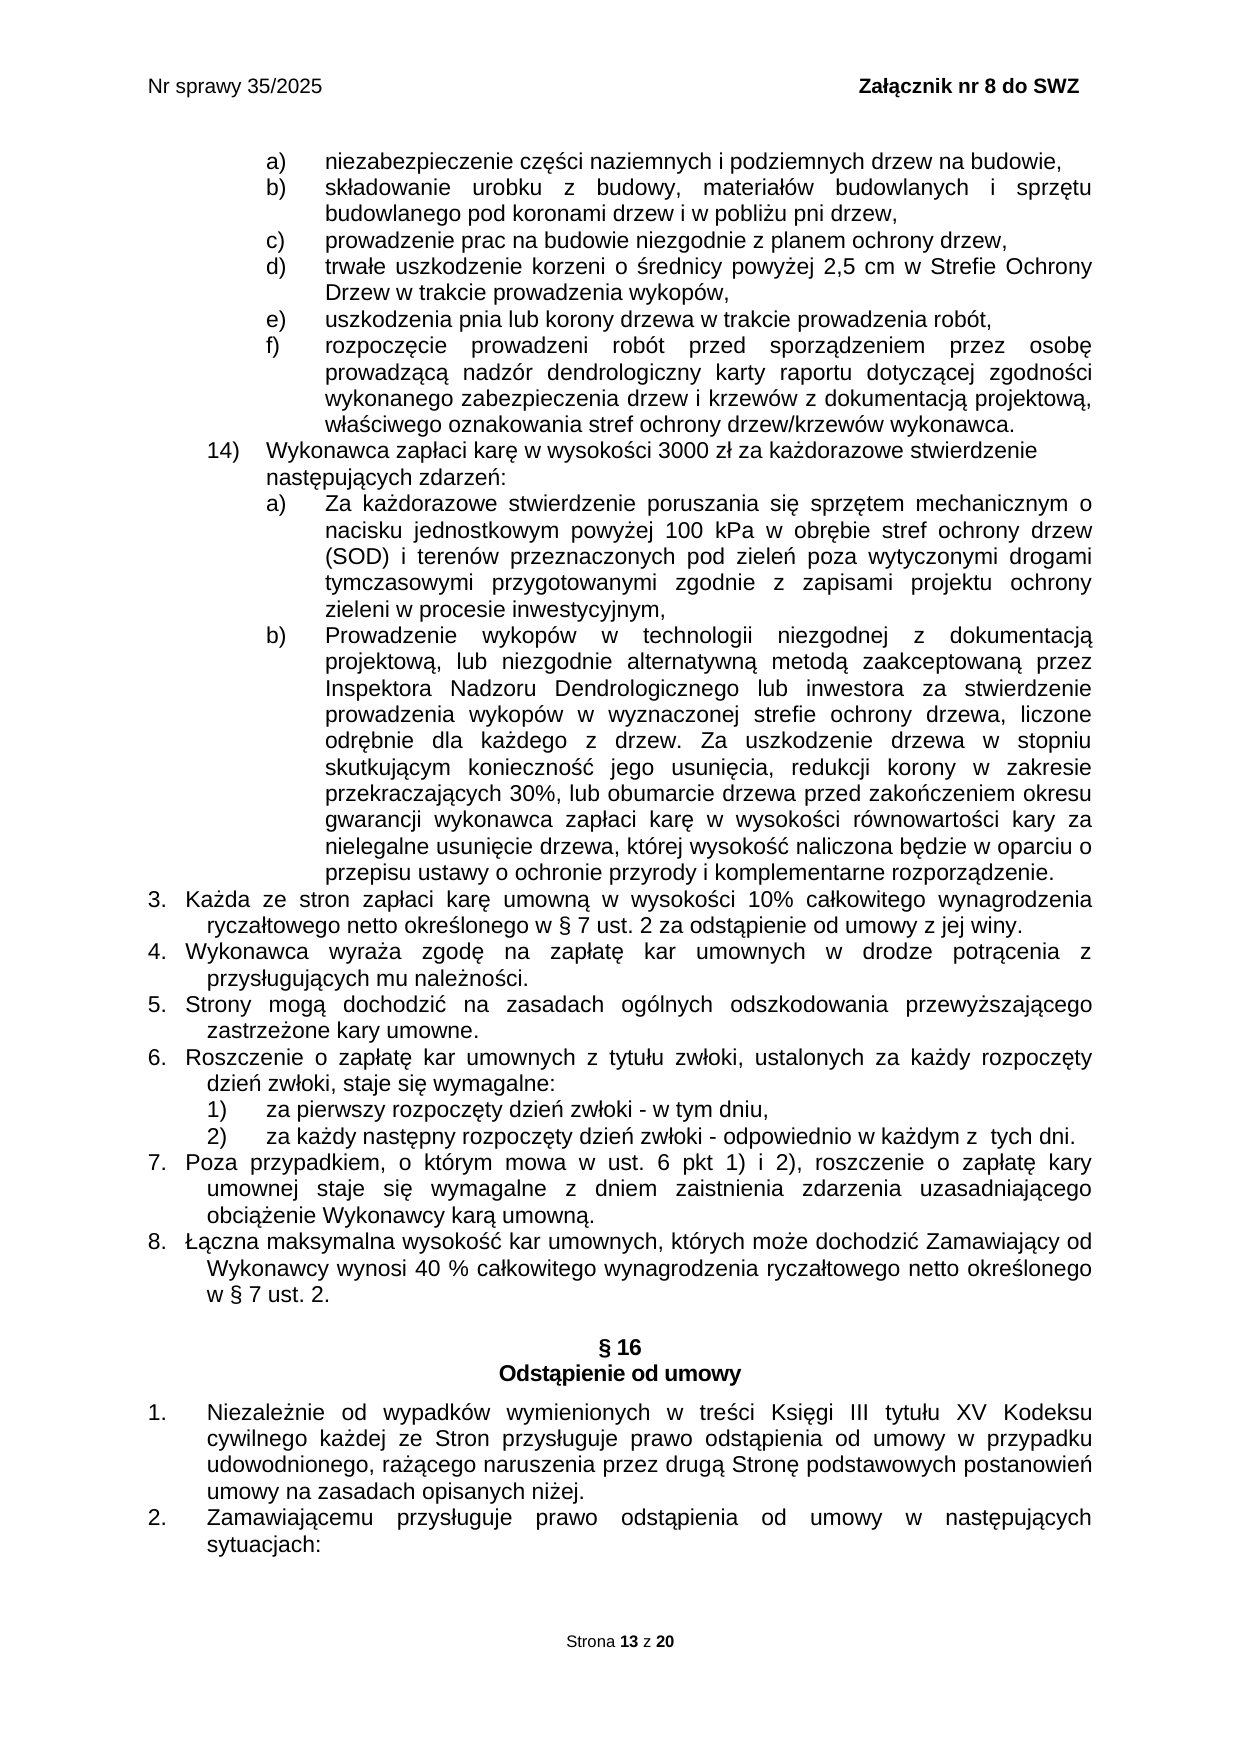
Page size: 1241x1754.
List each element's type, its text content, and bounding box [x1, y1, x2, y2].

list za każdy następny rozpoczęty dzień zwłoki - odpowiednio w każdym z tych dni. [207, 1123, 1093, 1149]
list Zamawiającemu przysługuje prawo odstąpienia od umowy w następujących sytuacjach: [148, 1504, 1093, 1557]
list uszkodzenia pnia lub korony drzewa w trakcie prowadzenia robót, [266, 306, 1093, 332]
list rozpoczęcie prowadzeni robót przed sporządzeniem przez osobę prowadzącą nadzór dendrologiczny karty raportu dotyczącej zgodności wykonanego zabezpieczenia drzew i krzewów z dokumentacją projektową, właściwego oznakowania stref ochrony drzew/krzewów wykonawca. [266, 332, 1093, 437]
text Odstąpienie od umowy [148, 1360, 1093, 1386]
list Łączna maksymalna wysokość kar umownych, których może dochodzić Zamawiający od Wykonawcy wynosi 40 % całkowitego wynagrodzenia ryczałtowego netto określonego w § 7 ust. 2. [148, 1228, 1093, 1307]
list Roszczenie o zapłatę kar umownych z tytułu zwłoki, ustalonych za każdy rozpoczęty dzień zwłoki, staje się wymagalne: [148, 1044, 1093, 1096]
text 14) Wykonawca zapłaci karę w wysokości 3000 zł za każdorazowe stwierdzenie [207, 437, 1093, 464]
text § 16 [148, 1333, 1093, 1360]
list Prowadzenie wykopów w technologii niezgodnej z dokumentacją projektową, lub niezgodnie alternatywną metodą zaakceptowaną przez Inspektora Nadzoru Dendrologicznego lub inwestora za stwierdzenie prowadzenia wykopów w wyznaczonej strefie ochrony drzewa, liczone odrębnie dla każdego z drzew. Za uszkodzenie drzewa w stopniu skutkującym konieczność jego usunięcia, redukcji korony w zakresie przekraczających 30%, lub obumarcie drzewa przed zakończeniem okresu gwarancji wykonawca zapłaci karę w wysokości równowartości kary za nielegalne usunięcie drzewa, której wysokość naliczona będzie w oparciu o przepisu ustawy o ochronie przyrody i komplementarne rozporządzenie. [266, 622, 1093, 886]
list Każda ze stron zapłaci karę umowną w wysokości 10% całkowitego wynagrodzenia ryczałtowego netto określonego w § 7 ust. 2 za odstąpienie od umowy z jej winy. [148, 886, 1093, 938]
list Za każdorazowe stwierdzenie poruszania się sprzętem mechanicznym o nacisku jednostkowym powyżej 100 kPa w obrębie stref ochrony drzew (SOD) i terenów przeznaczonych pod zieleń poza wytyczonymi drogami tymczasowymi przygotowanymi zgodnie z zapisami projektu ochrony zieleni w procesie inwestycyjnym, [266, 490, 1093, 622]
text następujących zdarzeń: [266, 464, 1093, 490]
list za pierwszy rozpoczęty dzień zwłoki - w tym dniu, [207, 1096, 1093, 1123]
list prowadzenie prac na budowie niezgodnie z planem ochrony drzew, [266, 227, 1093, 253]
list Strony mogą dochodzić na zasadach ogólnych odszkodowania przewyższającego zastrzeżone kary umowne. [148, 991, 1093, 1044]
list Niezależnie od wypadków wymienionych w treści Księgi III tytułu XV Kodeksu cywilnego każdej ze Stron przysługuje prawo odstąpienia od umowy w przypadku udowodnionego, rażącego naruszenia przez drugą Stronę podstawowych postanowień umowy na zasadach opisanych niżej. [148, 1399, 1093, 1504]
list składowanie urobku z budowy, materiałów budowlanych i sprzętu budowlanego pod koronami drzew i w pobliżu pni drzew, [266, 174, 1093, 227]
list Poza przypadkiem, o którym mowa w ust. 6 pkt 1) i 2), roszczenie o zapłatę kary umownej staje się wymagalne z dniem zaistnienia zdarzenia uzasadniającego obciążenie Wykonawcy karą umowną. [148, 1149, 1093, 1228]
list niezabezpieczenie części naziemnych i podziemnych drzew na budowie, [266, 148, 1093, 174]
list trwałe uszkodzenie korzeni o średnicy powyżej 2,5 cm w Strefie Ochrony Drzew w trakcie prowadzenia wykopów, [266, 253, 1093, 306]
list Wykonawca wyraża zgodę na zapłatę kar umownych w drodze potrącenia z przysługujących mu należności. [148, 938, 1093, 991]
